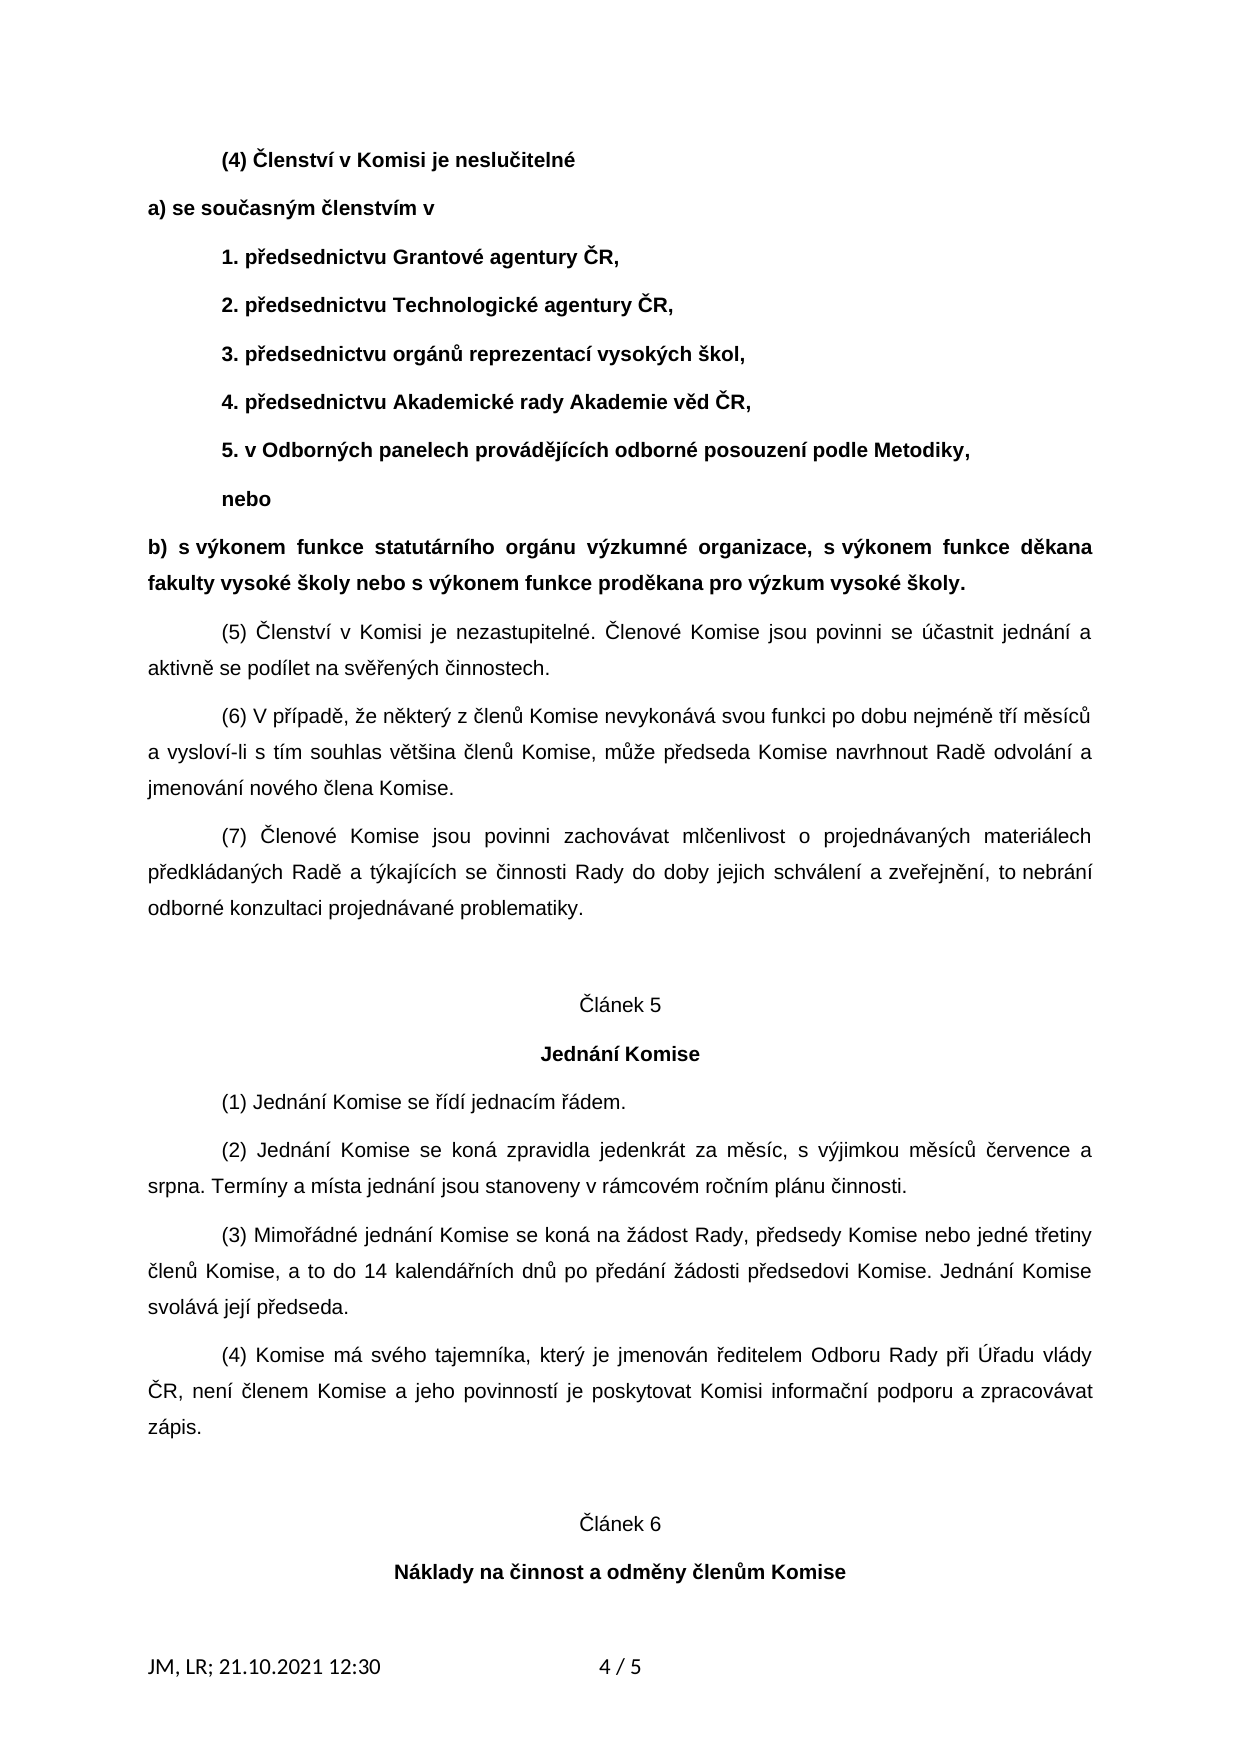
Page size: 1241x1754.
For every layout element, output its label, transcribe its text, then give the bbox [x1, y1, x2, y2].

text (3) Mimořádné jednání Komise se koná na žádost Rady, předsedy Komise nebo jedné třetiny členů Komise, a to do 14 kalendářních dnů po předání žádosti předsedovi Komise. Jednání Komise svolává její předseda. [148, 1223, 1093, 1318]
text 5. v Odborných panelech provádějících odborné posouzení podle Metodiky, [221, 438, 1093, 462]
text Článek 5 [148, 993, 1093, 1017]
text (4) Členství v Komisi je neslučitelné [148, 148, 1093, 172]
text a) se současným členstvím v [148, 196, 1093, 220]
text Náklady na činnost a odměny členům Komise [148, 1560, 1093, 1584]
text 1. předsednictvu Grantové agentury ČR, [221, 244, 1093, 268]
text (2) Jednání Komise se koná zpravidla jedenkrát za měsíc, s výjimkou měsíců července a srpna. Termíny a místa jednání jsou stanoveny v rámcovém ročním plánu činnosti. [148, 1138, 1093, 1198]
text (5) Členství v Komisi je nezastupitelné. Členové Komise jsou povinni se účastnit jednání a aktivně se podílet na svěřených činnostech. [148, 619, 1093, 679]
text Článek 6 [148, 1512, 1093, 1536]
text 4. předsednictvu Akademické rady Akademie věd ČR, [221, 390, 1093, 414]
text Jednání Komise [148, 1041, 1093, 1065]
text 2. předsednictvu Technologické agentury ČR, [221, 293, 1093, 317]
text nebo [221, 487, 1093, 511]
text (6) V případě, že některý z členů Komise nevykonává svou funkci po dobu nejméně tří měsíců a vysloví-li s tím souhlas většina členů Komise, může předseda Komise navrhnout Radě odvolání a jmenování nového člena Komise. [148, 704, 1093, 800]
text b) s výkonem funkce statutárního orgánu výzkumné organizace, s výkonem funkce děkana fakulty vysoké školy nebo s výkonem funkce proděkana pro výzkum vysoké školy. [148, 535, 1093, 595]
text (1) Jednání Komise se řídí jednacím řádem. [148, 1090, 1093, 1114]
text (7) Členové Komise jsou povinni zachovávat mlčenlivost o projednávaných materiálech předkládaných Radě a týkajících se činnosti Rady do doby jejich schválení a zveřejnění, to nebrání odborné konzultaci projednávané problematiky. [148, 824, 1093, 920]
text (4) Komise má svého tajemníka, který je jmenován ředitelem Odboru Rady při Úřadu vlády ČR, není členem Komise a jeho povinností je poskytovat Komisi informační podporu a zpracovávat zápis. [148, 1343, 1093, 1439]
text 3. předsednictvu orgánů reprezentací vysokých škol, [221, 341, 1093, 365]
